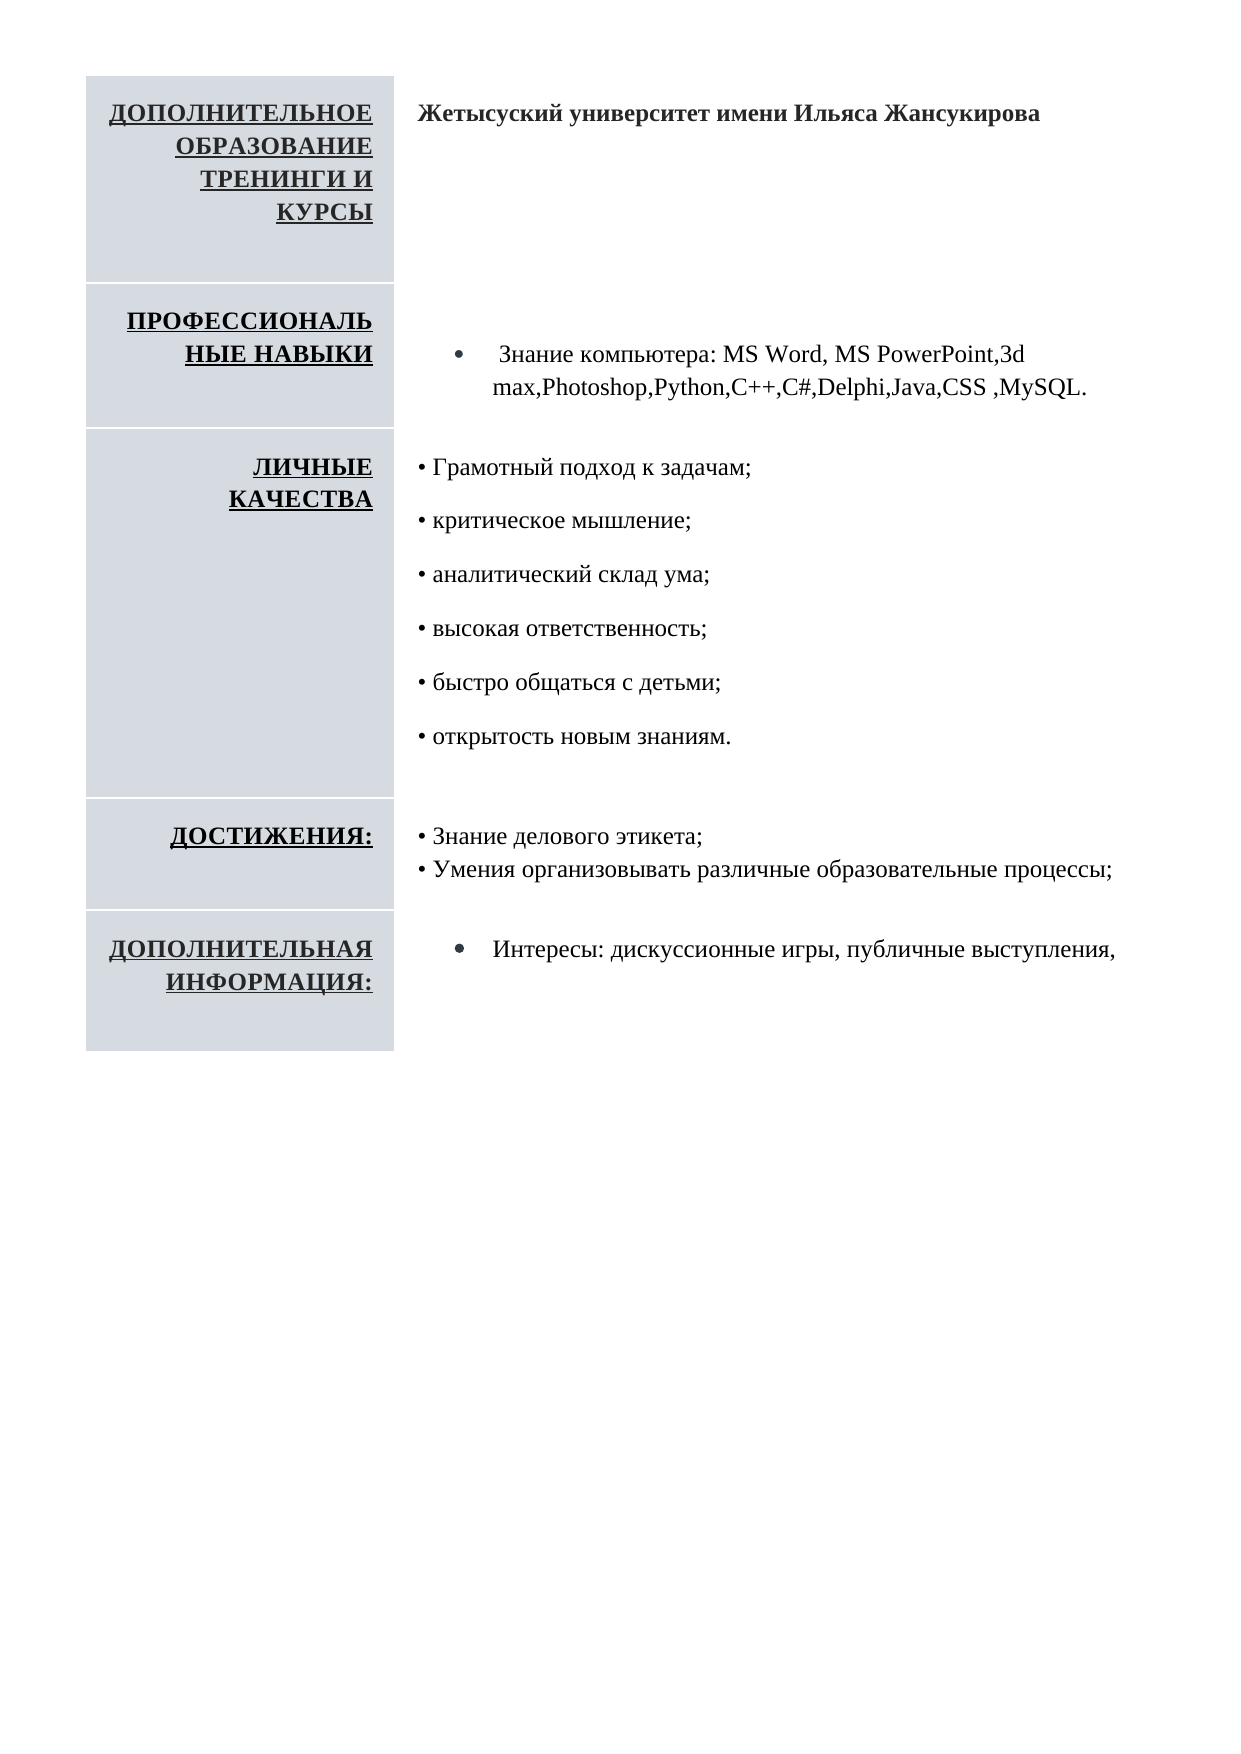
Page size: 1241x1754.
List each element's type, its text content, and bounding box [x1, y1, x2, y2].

table_cell ДОПОЛНИТЕЛЬНОЕ ОБРАЗОВАНИЕ ТРЕНИНГИ И КУРСЫ [86, 76, 394, 282]
table_cell • Знание делового этикета; • Умения организовывать различные образовательные процессы; [396, 799, 1194, 909]
table_cell ДОПОЛНИТЕЛЬНАЯ ИНФОРМАЦИЯ: [86, 911, 394, 1051]
table_cell ЛИЧНЫЕ КАЧЕСТВА [86, 429, 394, 797]
table_cell ДОСТИЖЕНИЯ: [86, 799, 394, 909]
table_cell ПРОФЕССИОНАЛЬНЫЕ НАВЫКИ [86, 284, 394, 427]
table_cell • Грамотный подход к задачам; • критическое мышление; • аналитический склад ума; • высокая ответственность; • быстро общаться с детьми; • открытость новым знаниям. [396, 429, 1194, 797]
table_cell Интересы: дискуссионные игры, публичные выступления, [396, 911, 1194, 1051]
table_cell Жетысуский университет имени Ильяса Жансукирова [396, 76, 1194, 282]
table_cell Знание компьютера: MS Word, MS PowerPoint,3d max,Photoshop,Python,C++,C#,Delphi,Java,CSS ,MySQL. [396, 284, 1194, 427]
